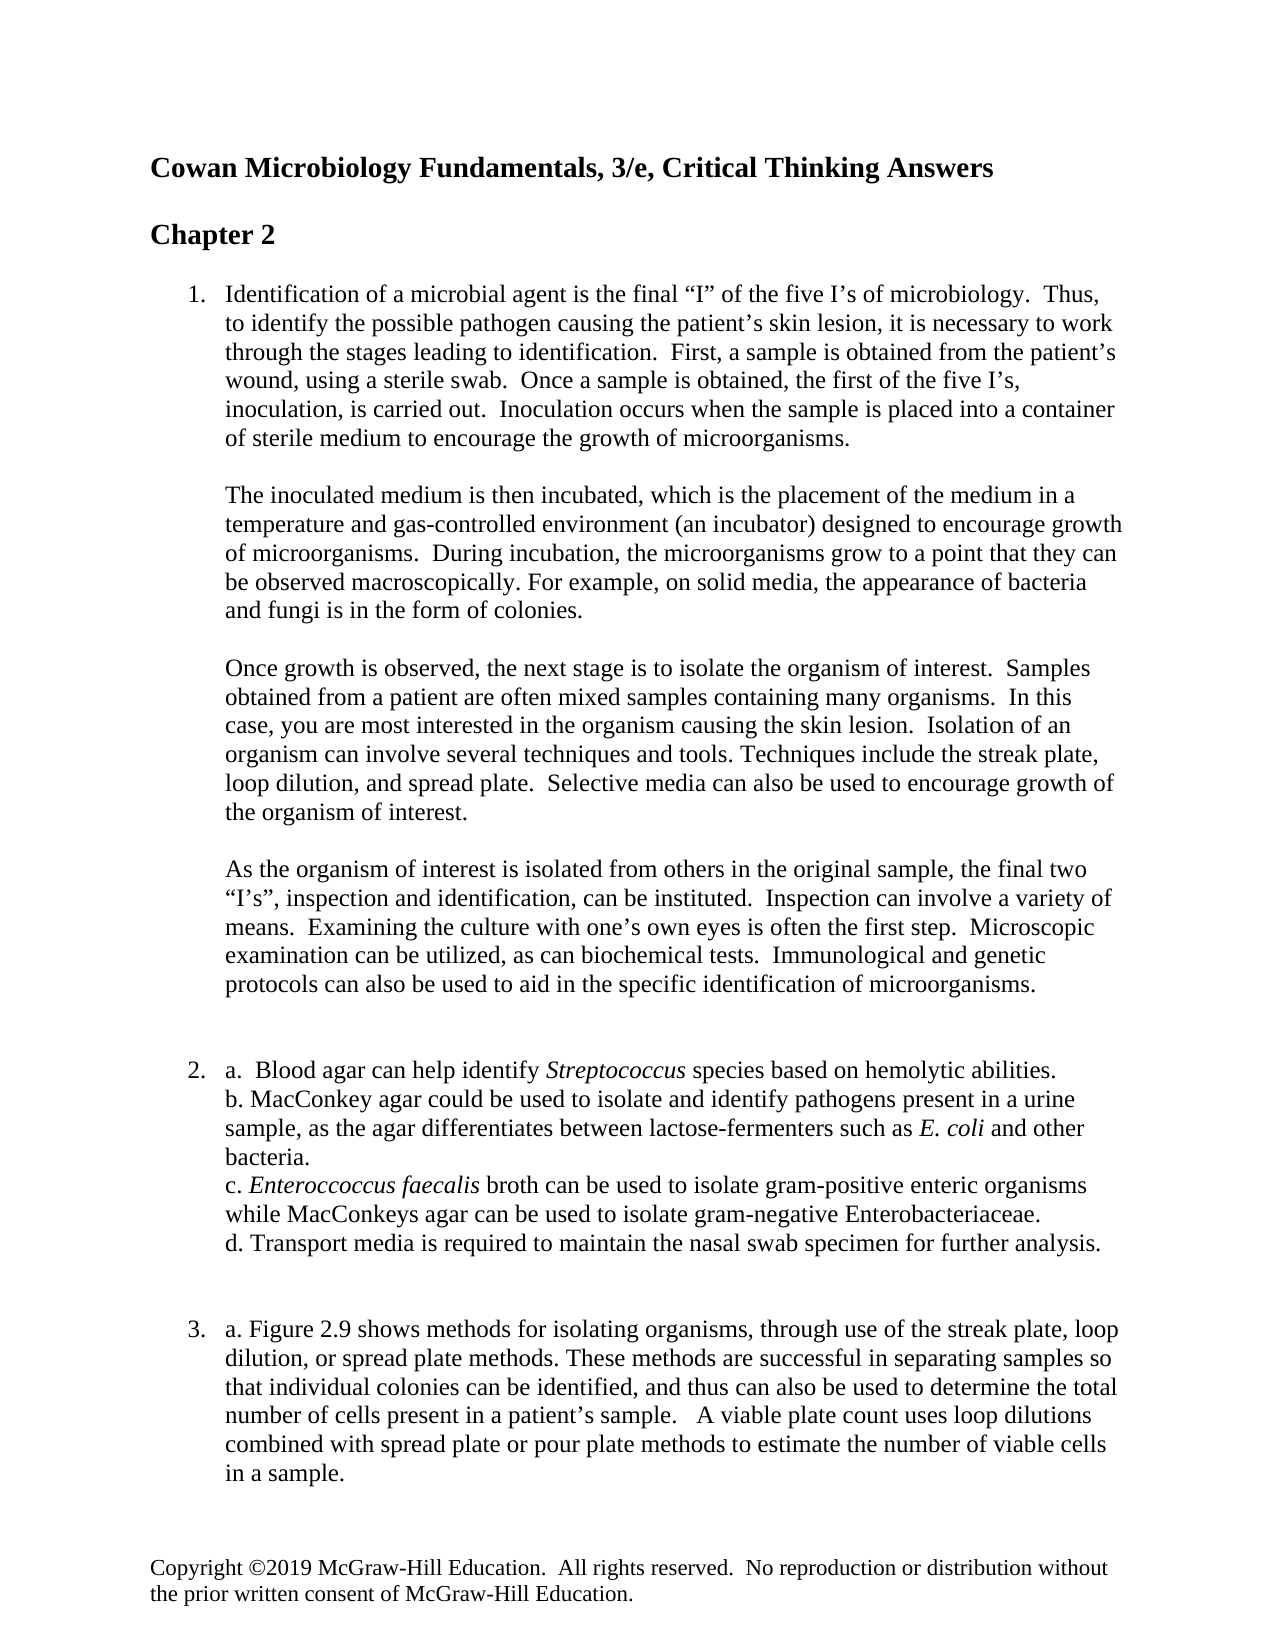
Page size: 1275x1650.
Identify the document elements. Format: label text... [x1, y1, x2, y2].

list a. Blood agar can help identify Streptococcus species based on hemolytic abilities. [187, 1056, 1125, 1084]
text c. Enteroccoccus faecalis broth can be used to isolate gram-positive enteric organisms while MacConkeys agar can be used to isolate gram-negative Enterobacteriaceae. [225, 1171, 1125, 1228]
text b. MacConkey agar could be used to isolate and identify pathogens present in a urine sample, as the agar differentiates between lactose-fermenters such as E. coli and other bacteria. [225, 1084, 1125, 1171]
text Chapter 2 [150, 217, 1125, 251]
text As the organism of interest is isolated from others in the original sample, the final two “I’s”, inspection and identification, can be instituted. Inspection can involve a variety of means. Examining the culture with one’s own eyes is often the first step. Microscopic examination can be utilized, as can biochemical tests. Immunological and genetic protocols can also be used to aid in the specific identification of microorganisms. [225, 854, 1125, 998]
text The inoculated medium is then incubated, which is the placement of the medium in a temperature and gas-controlled environment (an incubator) designed to encourage growth of microorganisms. During incubation, the microorganisms grow to a point that they can be observed macroscopically. For example, on solid media, the appearance of bacteria and fungi is in the form of colonies. [225, 481, 1125, 624]
text d. Transport media is required to maintain the nasal swab specimen for further analysis. [225, 1228, 1125, 1257]
list Identification of a microbial agent is the final “I” of the five I’s of microbiology. Thus, to identify the possible pathogen causing the patient’s skin lesion, it is necessary to work through the stages leading to identification. First, a sample is obtained from the patient’s wound, using a sterile swab. Once a sample is obtained, the first of the five I’s, inoculation, is carried out. Inoculation occurs when the sample is placed into a container of sterile medium to encourage the growth of microorganisms. [187, 279, 1125, 452]
text Cowan Microbiology Fundamentals, 3/e, Critical Thinking Answers [150, 150, 1125, 183]
list a. Figure 2.9 shows methods for isolating organisms, through use of the streak plate, loop dilution, or spread plate methods. These methods are successful in separating samples so that individual colonies can be identified, and thus can also be used to determine the total number of cells present in a patient’s sample. A viable plate count uses loop dilutions combined with spread plate or pour plate methods to estimate the number of viable cells in a sample. [187, 1314, 1125, 1487]
text Once growth is observed, the next stage is to isolate the organism of interest. Samples obtained from a patient are often mixed samples containing many organisms. In this case, you are most interested in the organism causing the skin lesion. Isolation of an organism can involve several techniques and tools. Techniques include the streak plate, loop dilution, and spread plate. Selective media can also be used to encourage growth of the organism of interest. [225, 653, 1125, 826]
